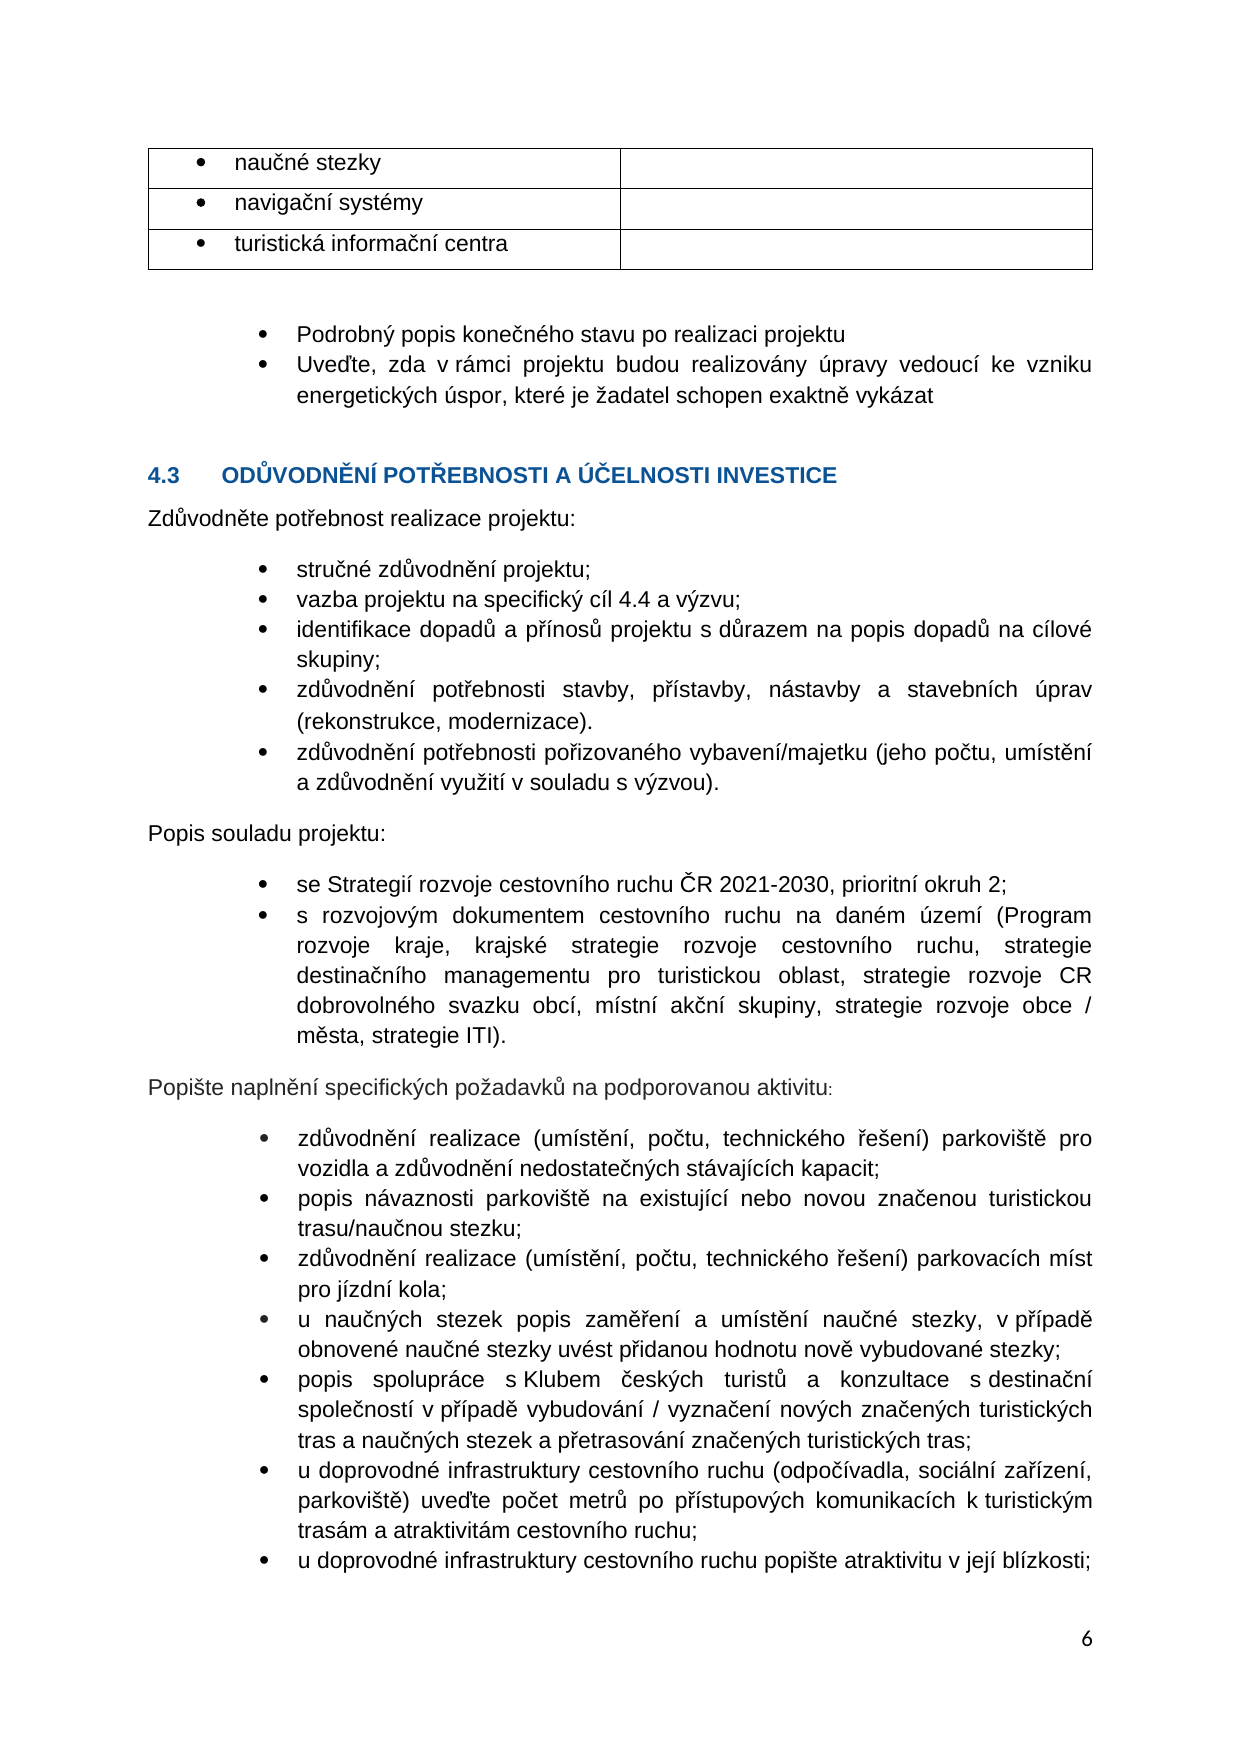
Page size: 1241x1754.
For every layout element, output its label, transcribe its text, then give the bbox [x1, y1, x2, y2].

list Uveďte, zda v rámci projektu budou realizovány úpravy vedoucí ke vzniku energetických úspor, které je žadatel schopen exaktně vykázat [259, 351, 1093, 408]
list stručné zdůvodnění projektu; [259, 556, 1093, 582]
list u doprovodné infrastruktury cestovního ruchu popište atraktivitu v její blízkosti; [260, 1547, 1093, 1574]
list se Strategií rozvoje cestovního ruchu ČR 2021-2030, prioritní okruh 2; [259, 871, 1093, 898]
list Podrobný popis konečného stavu po realizaci projektu [259, 321, 1093, 348]
list popis návaznosti parkoviště na existující nebo novou značenou turistickou trasu/naučnou stezku; [260, 1185, 1093, 1242]
list u naučných stezek popis zaměření a umístění naučné stezky, v případě obnovené naučné stezky uvést přidanou hodnotu nově vybudované stezky; [260, 1306, 1093, 1362]
list zdůvodnění potřebnosti pořizovaného vybavení/majetku (jeho počtu, umístění a zdůvodnění využití v souladu s výzvou). [259, 739, 1093, 796]
table_cell navigační systémy [149, 189, 620, 229]
subtitle 4.3 Odůvodnění potřebnosti a účelnosti investice [148, 462, 1093, 488]
table_cell naučné stezky [149, 149, 620, 188]
list zdůvodnění potřebnosti stavby, přístavby, nástavby a stavebních úprav (rekonstrukce, modernizace). [259, 676, 1093, 735]
text Zdůvodněte potřebnost realizace projektu: [148, 504, 1093, 531]
list identifikace dopadů a přínosů projektu s důrazem na popis dopadů na cílové skupiny; [259, 616, 1093, 673]
table_cell [621, 149, 1092, 188]
table_cell turistická informační centra [149, 230, 620, 269]
list zdůvodnění realizace (umístění, počtu, technického řešení) parkoviště pro vozidla a zdůvodnění nedostatečných stávajících kapacit; [260, 1124, 1093, 1181]
table_cell [621, 189, 1092, 229]
list zdůvodnění realizace (umístění, počtu, technického řešení) parkovacích míst pro jízdní kola; [260, 1245, 1093, 1302]
text Popište naplnění specifických požadavků na podporovanou aktivitu: [148, 1073, 1093, 1100]
text Popis souladu projektu: [148, 820, 1093, 847]
list popis spolupráce s Klubem českých turistů a konzultace s destinační společností v případě vybudování / vyznačení nových značených turistických tras a naučných stezek a přetrasování značených turistických tras; [260, 1366, 1093, 1453]
table_cell [621, 230, 1092, 269]
list s rozvojovým dokumentem cestovního ruchu na daném území (Program rozvoje kraje, krajské strategie rozvoje cestovního ruchu, strategie destinačního managementu pro turistickou oblast, strategie rozvoje CR dobrovolného svazku obcí, místní akční skupiny, strategie rozvoje obce / města, strategie ITI). [259, 902, 1093, 1049]
list vazba projektu na specifický cíl 4.4 a výzvu; [259, 586, 1093, 612]
list u doprovodné infrastruktury cestovního ruchu (odpočívadla, sociální zařízení, parkoviště) uveďte počet metrů po přístupových komunikacích k turistickým trasám a atraktivitám cestovního ruchu; [260, 1457, 1093, 1544]
